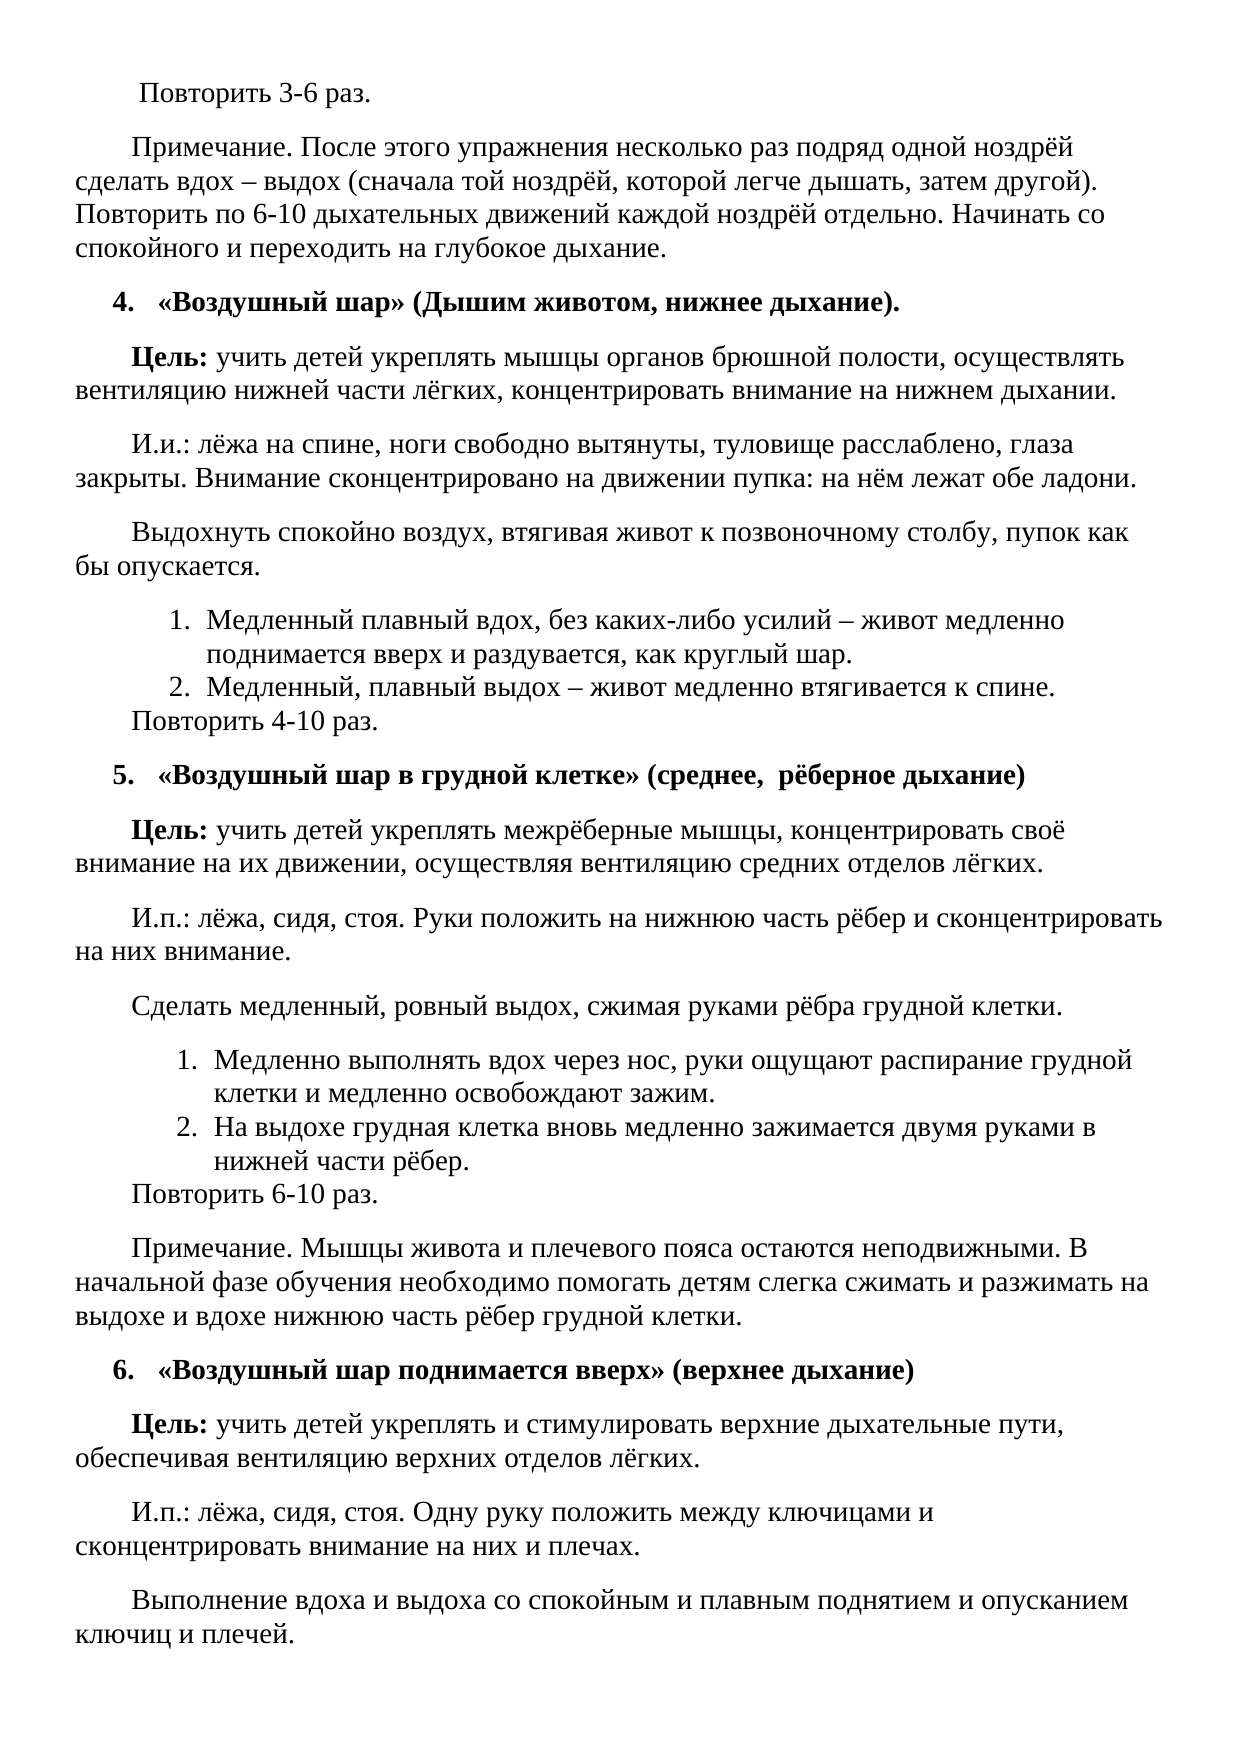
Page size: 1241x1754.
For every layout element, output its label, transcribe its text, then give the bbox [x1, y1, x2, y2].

text Примечание. После этого упражнения несколько раз подряд одной ноздрёй сделать вдох – выдох (сначала той ноздрёй, которой легче дышать, затем другой). Повторить по 6-10 дыхательных движений каждой ноздрёй отдельно. Начинать со спокойного и переходить на глубокое дыхание. [75, 129, 1165, 263]
list Медленный, плавный выдох – живот медленно втягивается к спине. [169, 669, 1165, 703]
list «Воздушный шар» (Дышим животом, нижнее дыхание). [112, 284, 1165, 318]
text Цель: учить детей укреплять мышцы органов брюшной полости, осуществлять вентиляцию нижней части лёгких, концентрировать внимание на нижнем дыхании. [75, 339, 1165, 406]
text Повторить 3-6 раз. [138, 75, 1165, 108]
text И.и.: лёжа на спине, ноги свободно вытянуты, туловище расслаблено, глаза закрыты. Внимание сконцентрировано на движении пупка: на нём лежат обе ладони. [75, 427, 1165, 494]
list Медленно выполнять вдох через нос, руки ощущают распирание грудной клетки и медленно освобождают зажим. [176, 1042, 1165, 1109]
list Медленный плавный вдох, без каких-либо усилий – живот медленно поднимается вверх и раздувается, как круглый шар. [169, 602, 1165, 669]
text Цель: учить детей укреплять и стимулировать верхние дыхательные пути, обеспечивая вентиляцию верхних отделов лёгких. [75, 1406, 1165, 1473]
list На выдохе грудная клетка вновь медленно зажимается двумя руками в нижней части рёбер. [176, 1109, 1165, 1176]
text Повторить 4-10 раз. [75, 703, 1165, 737]
text И.п.: лёжа, сидя, стоя. Руки положить на нижнюю часть рёбер и сконцентрировать на них внимание. [75, 900, 1165, 967]
list «Воздушный шар поднимается вверх» (верхнее дыхание) [112, 1352, 1165, 1386]
text И.п.: лёжа, сидя, стоя. Одну руку положить между ключицами и сконцентрировать внимание на них и плечах. [75, 1494, 1165, 1561]
list «Воздушный шар в грудной клетке» (среднее, рёберное дыхание) [112, 757, 1165, 791]
text Цель: учить детей укреплять межрёберные мышцы, концентрировать своё внимание на их движении, осуществляя вентиляцию средних отделов лёгких. [75, 812, 1165, 879]
text Сделать медленный, ровный выдох, сжимая руками рёбра грудной клетки. [75, 988, 1165, 1021]
text Примечание. Мышцы живота и плечевого пояса остаются неподвижными. В начальной фазе обучения необходимо помогать детям слегка сжимать и разжимать на выдохе и вдохе нижнюю часть рёбер грудной клетки. [75, 1231, 1165, 1331]
text Повторить 6-10 раз. [75, 1176, 1165, 1210]
text Выдохнуть спокойно воздух, втягивая живот к позвоночному столбу, пупок как бы опускается. [75, 514, 1165, 582]
text Выполнение вдоха и выдоха со спокойным и плавным поднятием и опусканием ключиц и плечей. [75, 1582, 1165, 1649]
